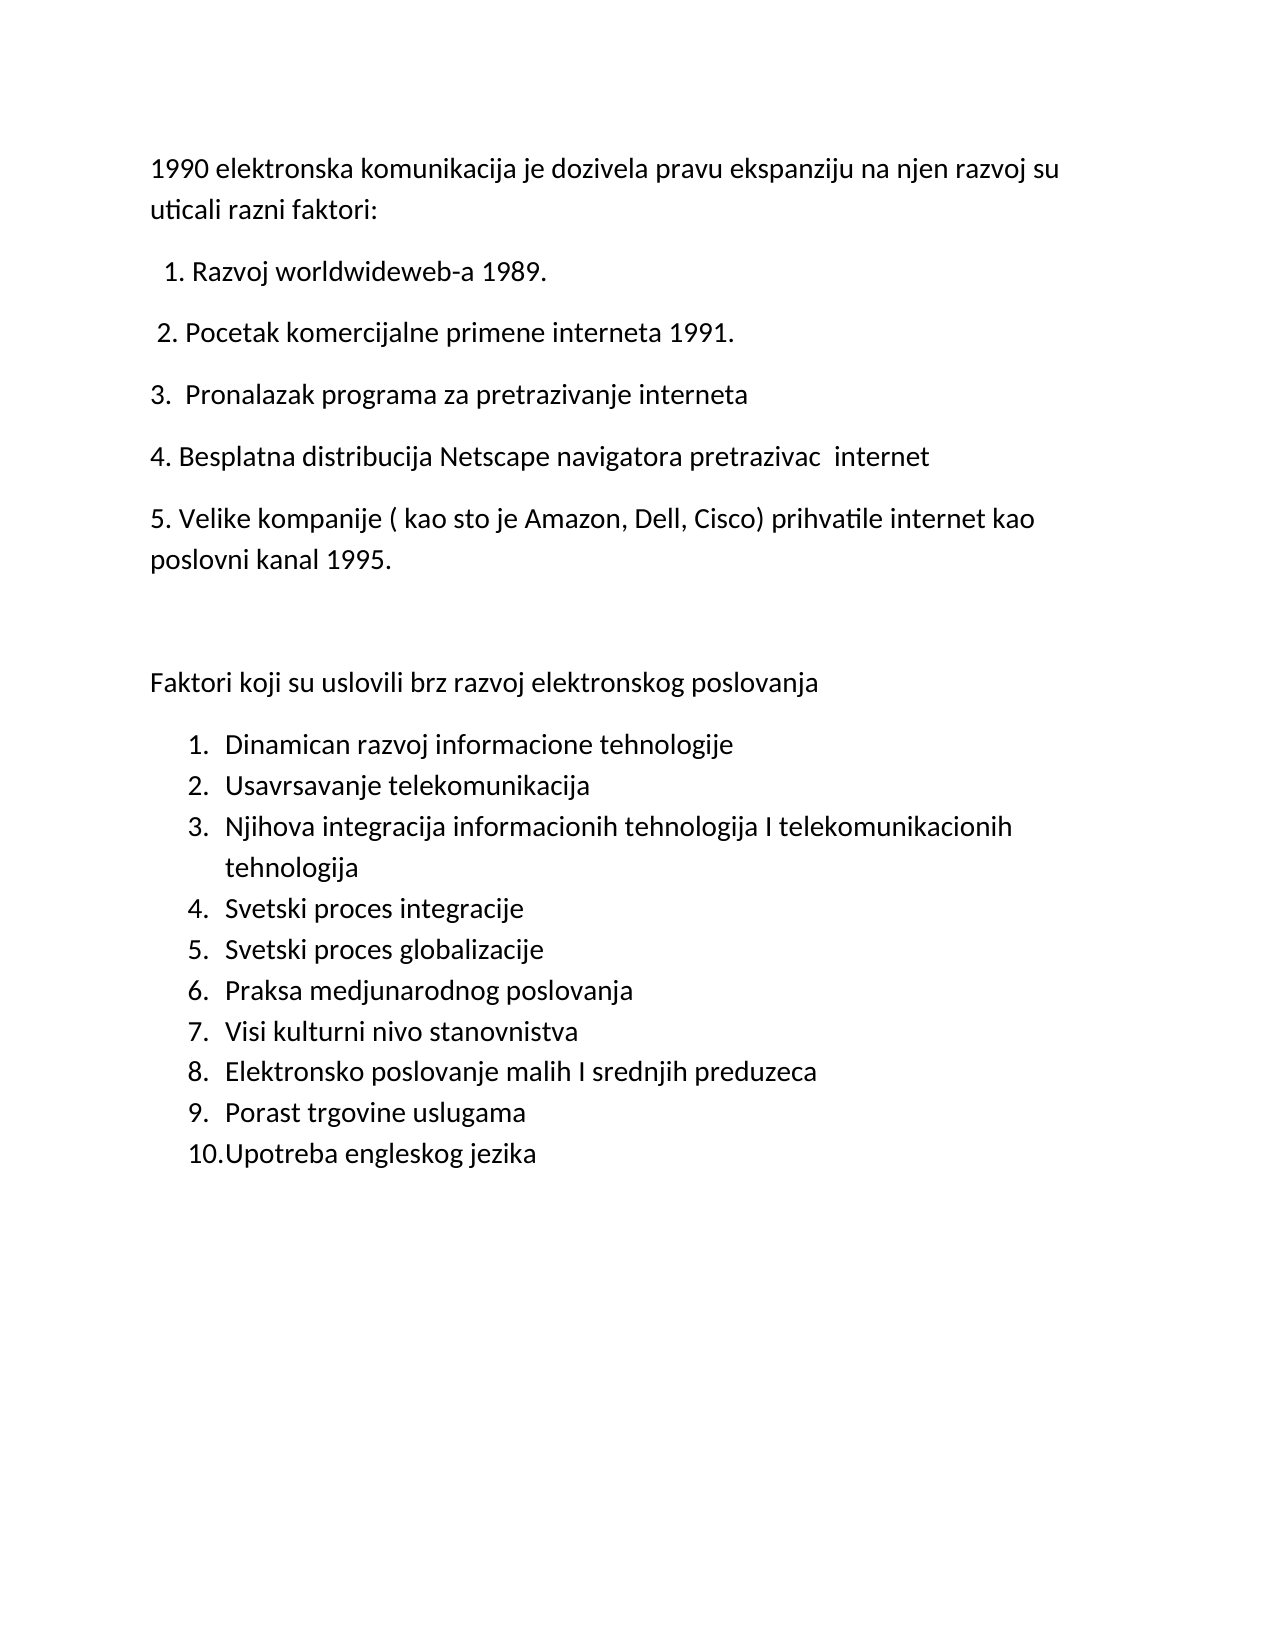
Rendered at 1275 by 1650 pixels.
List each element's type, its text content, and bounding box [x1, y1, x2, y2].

text 2. Pocetak komercijalne primene interneta 1991. [150, 314, 1125, 350]
list Praksa medjunarodnog poslovanja [187, 972, 1125, 1007]
text Faktori koji su uslovili brz razvoj elektronskog poslovanja [150, 664, 1125, 700]
list Dinamican razvoj informacione tehnologije [187, 726, 1125, 762]
text 4. Besplatna distribucija Netscape navigatora pretrazivac internet [150, 438, 1125, 474]
text 1990 elektronska komunikacija je dozivela pravu ekspanziju na njen razvoj su uticali razni faktori: [150, 150, 1125, 227]
list Usavrsavanje telekomunikacija [187, 767, 1125, 803]
list Visi kulturni nivo stanovnistva [187, 1013, 1125, 1048]
list Upotreba engleskog jezika [187, 1135, 1125, 1171]
list Njihova integracija informacionih tehnologija I telekomunikacionih tehnologija [187, 808, 1125, 884]
text 1. Razvoj worldwideweb-a 1989. [150, 253, 1125, 288]
list Svetski proces globalizacije [187, 931, 1125, 966]
text 5. Velike kompanije ( kao sto je Amazon, Dell, Cisco) prihvatile internet kao poslovni kanal 1995. [150, 500, 1125, 576]
list Svetski proces integracije [187, 890, 1125, 925]
list Elektronsko poslovanje malih I srednjih preduzeca [187, 1053, 1125, 1089]
list Porast trgovine uslugama [187, 1094, 1125, 1130]
text 3. Pronalazak programa za pretrazivanje interneta [150, 376, 1125, 412]
